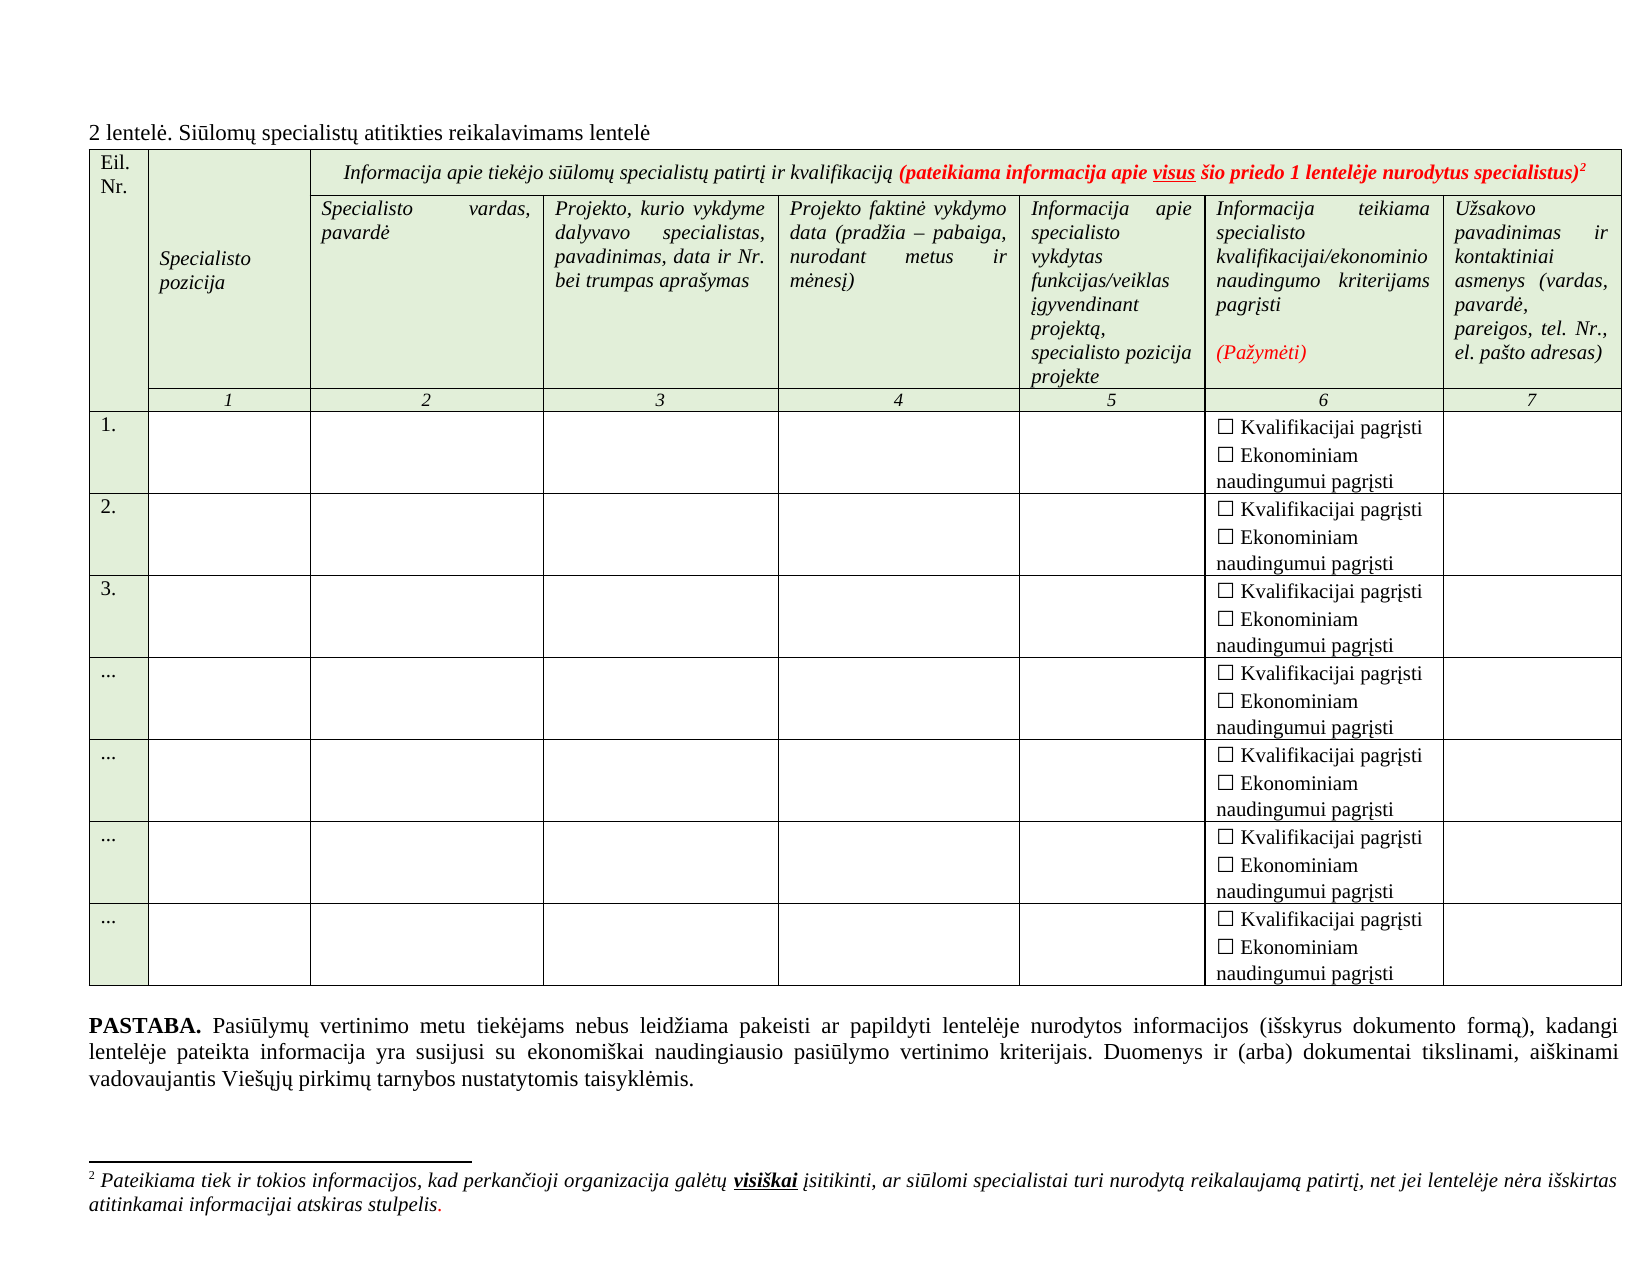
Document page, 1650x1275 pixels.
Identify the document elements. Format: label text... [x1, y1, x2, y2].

table_cell [544, 576, 778, 657]
table_cell [779, 576, 1019, 657]
table_cell [1444, 904, 1621, 985]
table_cell [311, 412, 543, 493]
table_cell Projekto faktinė vykdymo data (pradžia – pabaiga, nurodant metus ir mėnesį) [779, 196, 1019, 388]
table_cell [149, 904, 310, 985]
table_cell ☐ Kvalifikacijai pagrįsti ☐ Ekonominiam naudingumui pagrįsti [1206, 740, 1443, 821]
table_cell 5 [1020, 389, 1204, 411]
table_cell [544, 494, 778, 575]
table_cell Specialisto vardas, pavardė [311, 196, 543, 388]
table_cell [149, 822, 310, 903]
table_cell [1020, 412, 1204, 493]
table_header Eil. Nr. [90, 150, 148, 411]
table_cell [1444, 822, 1621, 903]
table_cell [1444, 658, 1621, 739]
table_cell ☐ Kvalifikacijai pagrįsti ☐ Ekonominiam naudingumui pagrįsti [1206, 576, 1443, 657]
table_cell [149, 494, 310, 575]
table_cell 4 [779, 389, 1019, 411]
table_cell ... [90, 904, 148, 985]
table_cell [544, 822, 778, 903]
table_cell ☐ Kvalifikacijai pagrįsti ☐ Ekonominiam naudingumui pagrįsti [1206, 822, 1443, 903]
table_cell ☐ Kvalifikacijai pagrįsti ☐ Ekonominiam naudingumui pagrįsti [1206, 412, 1443, 493]
table_cell [779, 904, 1019, 985]
table_cell [311, 658, 543, 739]
table_cell [779, 494, 1019, 575]
table_cell 2. [90, 494, 148, 575]
table_header Specialisto pozicija [149, 150, 310, 388]
table_cell [1444, 494, 1621, 575]
table_header Informacija apie tiekėjo siūlomų specialistų patirtį ir kvalifikaciją (pateikiama informacija apie visus šio priedo 1 lentelėje nurodytus specialistus) [311, 150, 1621, 195]
table_cell [1444, 576, 1621, 657]
table_cell Projekto, kurio vykdyme dalyvavo specialistas, pavadinimas, data ir Nr. bei trumpas aprašymas [544, 196, 778, 388]
table_cell [544, 412, 778, 493]
table_cell 1. [90, 412, 148, 493]
table_cell 6 [1206, 389, 1443, 411]
table_cell [779, 822, 1019, 903]
text PASTABA. Pasiūlymų vertinimo metu tiekėjams nebus leidžiama pakeisti ar papildyti lentelėje nurodytos informacijos (išskyrus dokumento formą), kadangi lentelėje pateikta informacija yra susijusi su ekonomiškai naudingiausio pasiūlymo vertinimo kriterijais. Duomenys ir (arba) dokumentai tikslinami, aiškinami vadovaujantis Viešųjų pirkimų tarnybos nustatytomis taisyklėmis. [89, 1012, 1620, 1091]
table_cell ... [90, 822, 148, 903]
table_cell Informacija apie specialisto vykdytas funkcijas/veiklas įgyvendinant projektą, specialisto pozicija projekte [1020, 196, 1204, 388]
text 2 lentelė. Siūlomų specialistų atitikties reikalavimams lentelė [89, 119, 1620, 145]
table_cell 7 [1444, 389, 1621, 411]
table_cell ☐ Kvalifikacijai pagrįsti ☐ Ekonominiam naudingumui pagrįsti [1206, 658, 1443, 739]
table_cell ☐ Kvalifikacijai pagrįsti ☐ Ekonominiam naudingumui pagrįsti [1206, 494, 1443, 575]
table_cell [544, 658, 778, 739]
table_cell Informacija teikiama specialisto kvalifikacijai/ekonominio naudingumo kriterijams pagrįsti (Pažymėti) [1206, 196, 1443, 388]
table_cell 3 [544, 389, 778, 411]
table_cell [779, 658, 1019, 739]
table_cell [1020, 904, 1204, 985]
table_cell 3. [90, 576, 148, 657]
table_cell [311, 740, 543, 821]
table_cell ... [90, 658, 148, 739]
table_cell [311, 494, 543, 575]
table_cell [311, 822, 543, 903]
table_cell [779, 740, 1019, 821]
table_cell [544, 904, 778, 985]
table_cell [1444, 412, 1621, 493]
table_cell [149, 412, 310, 493]
table_cell [544, 740, 778, 821]
table_cell [1020, 576, 1204, 657]
table_cell 1 [149, 389, 310, 411]
table_cell ☐ Kvalifikacijai pagrįsti ☐ Ekonominiam naudingumui pagrįsti [1206, 904, 1443, 985]
table_cell [149, 740, 310, 821]
table_cell [779, 412, 1019, 493]
table_cell 2 [311, 389, 543, 411]
table_cell [1020, 740, 1204, 821]
table_cell [311, 576, 543, 657]
table_cell [1020, 822, 1204, 903]
table_cell [311, 904, 543, 985]
table_cell [1020, 494, 1204, 575]
table_cell [1444, 740, 1621, 821]
table_cell [149, 658, 310, 739]
table_cell [149, 576, 310, 657]
table_cell [1020, 658, 1204, 739]
table_cell ... [90, 740, 148, 821]
table_cell Užsakovo pavadinimas ir kontaktiniai asmenys (vardas, pavardė, pareigos, tel. Nr., el. pašto adresas) [1444, 196, 1621, 388]
